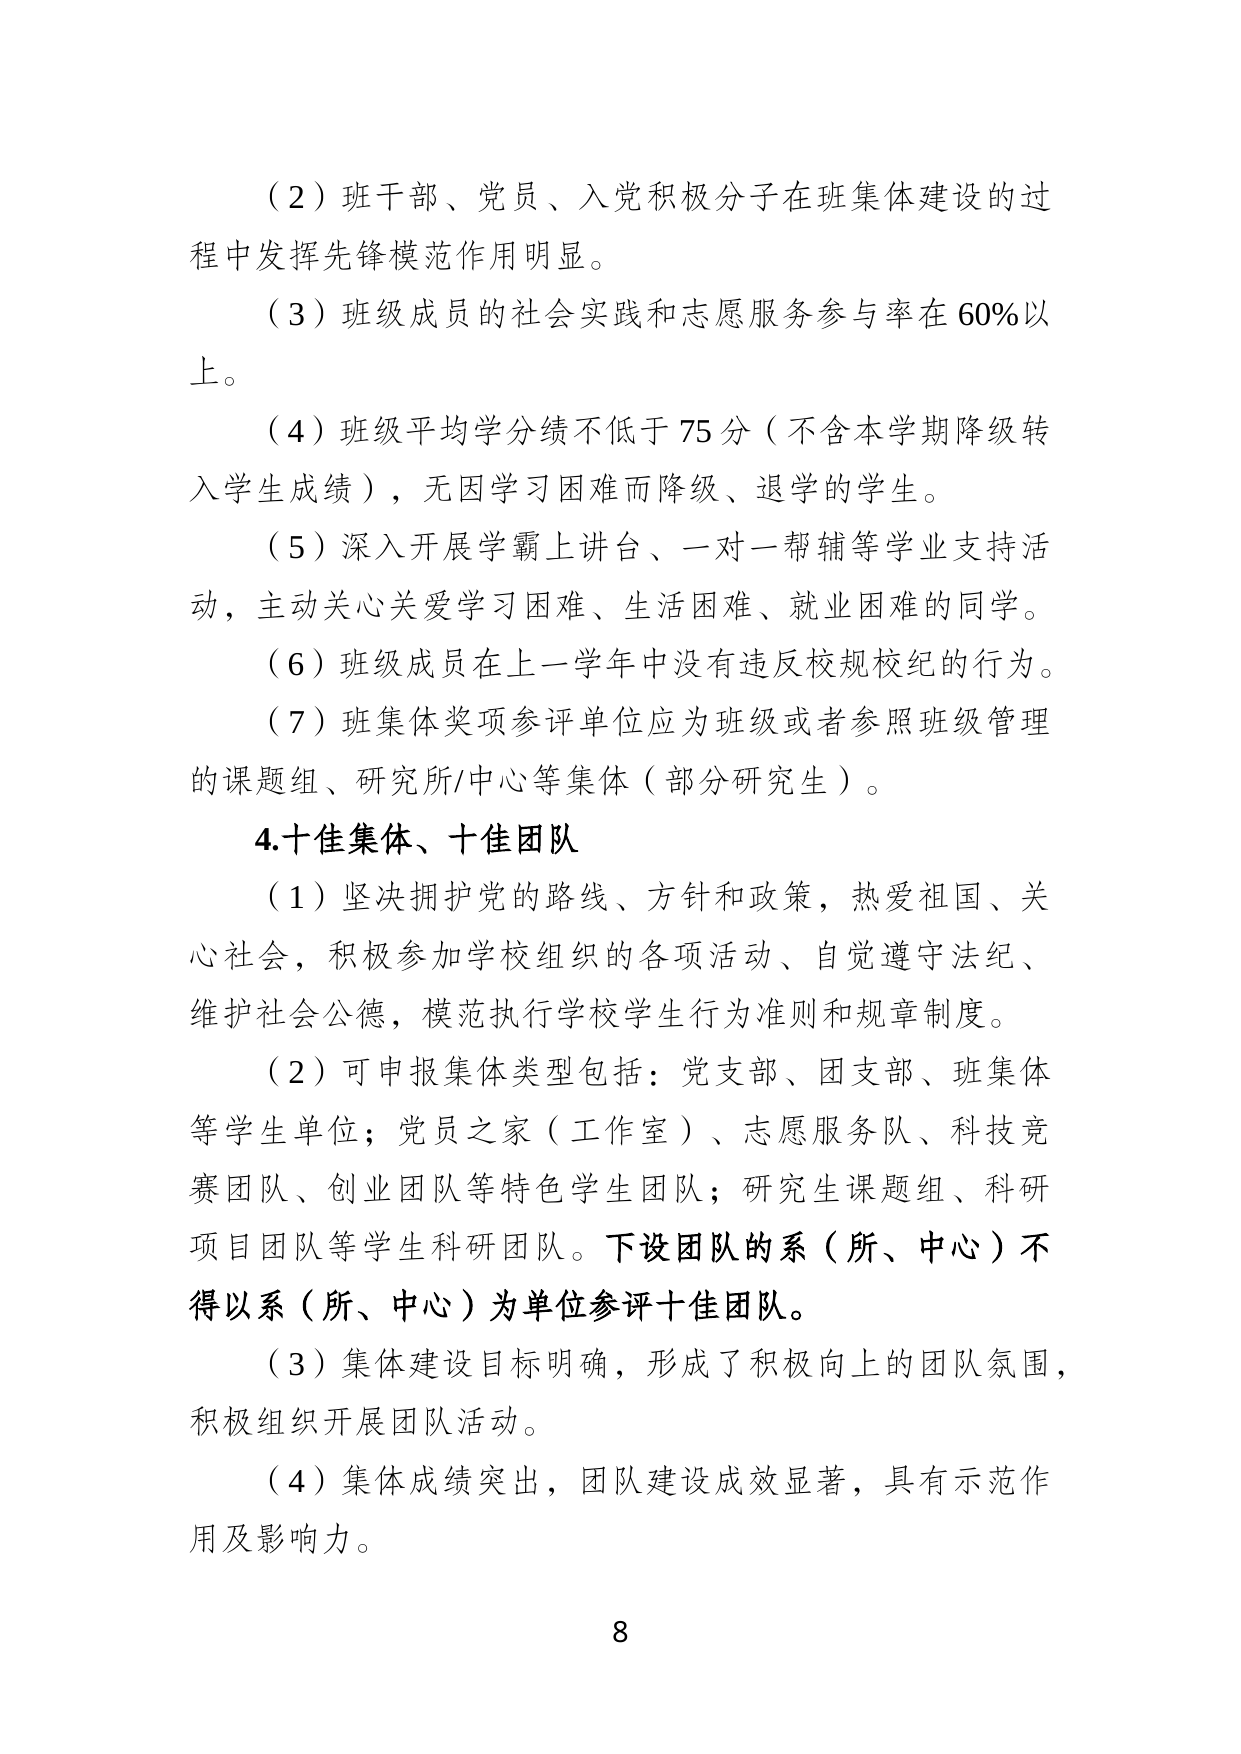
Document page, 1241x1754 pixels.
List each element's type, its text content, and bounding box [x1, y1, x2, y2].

text （3）班级成员的社会实践和志愿服务参与率在60%以上。 [187, 279, 1053, 395]
text （2）班干部、党员、入党积极分子在班集体建设的过程中发挥先锋模范作用明显。 [187, 162, 1053, 279]
text （4）集体成绩突出，团队建设成效显著，具有示范作用及影响力。 [187, 1445, 1053, 1562]
text （6）班级成员在上一学年中没有违反校规校纪的行为。 [187, 629, 1053, 687]
text 4.十佳集体、十佳团队 [187, 804, 1053, 862]
text （5）深入开展学霸上讲台、一对一帮辅等学业支持活动，主动关心关爱学习困难、生活困难、就业困难的同学。 [187, 512, 1053, 629]
text （7）班集体奖项参评单位应为班级或者参照班级管理的课题组、研究所/中心等集体（部分研究生）。 [187, 687, 1053, 804]
text （2）可申报集体类型包括：党支部、团支部、班集体等学生单位；党员之家（工作室）、志愿服务队、科技竞赛团队、创业团队等特色学生团队；研究生课题组、科研项目团队等学生科研团队。下设团队的系（所、中心）不得以系（所、中心）为单位参评十佳团队。 [187, 1037, 1053, 1329]
text （1）坚决拥护党的路线、方针和政策，热爱祖国、关心社会，积极参加学校组织的各项活动、自觉遵守法纪、维护社会公德，模范执行学校学生行为准则和规章制度。 [187, 862, 1053, 1037]
text （3）集体建设目标明确，形成了积极向上的团队氛围，积极组织开展团队活动。 [187, 1329, 1053, 1445]
text （4）班级平均学分绩不低于75分（不含本学期降级转入学生成绩），无因学习困难而降级、退学的学生。 [187, 395, 1053, 512]
